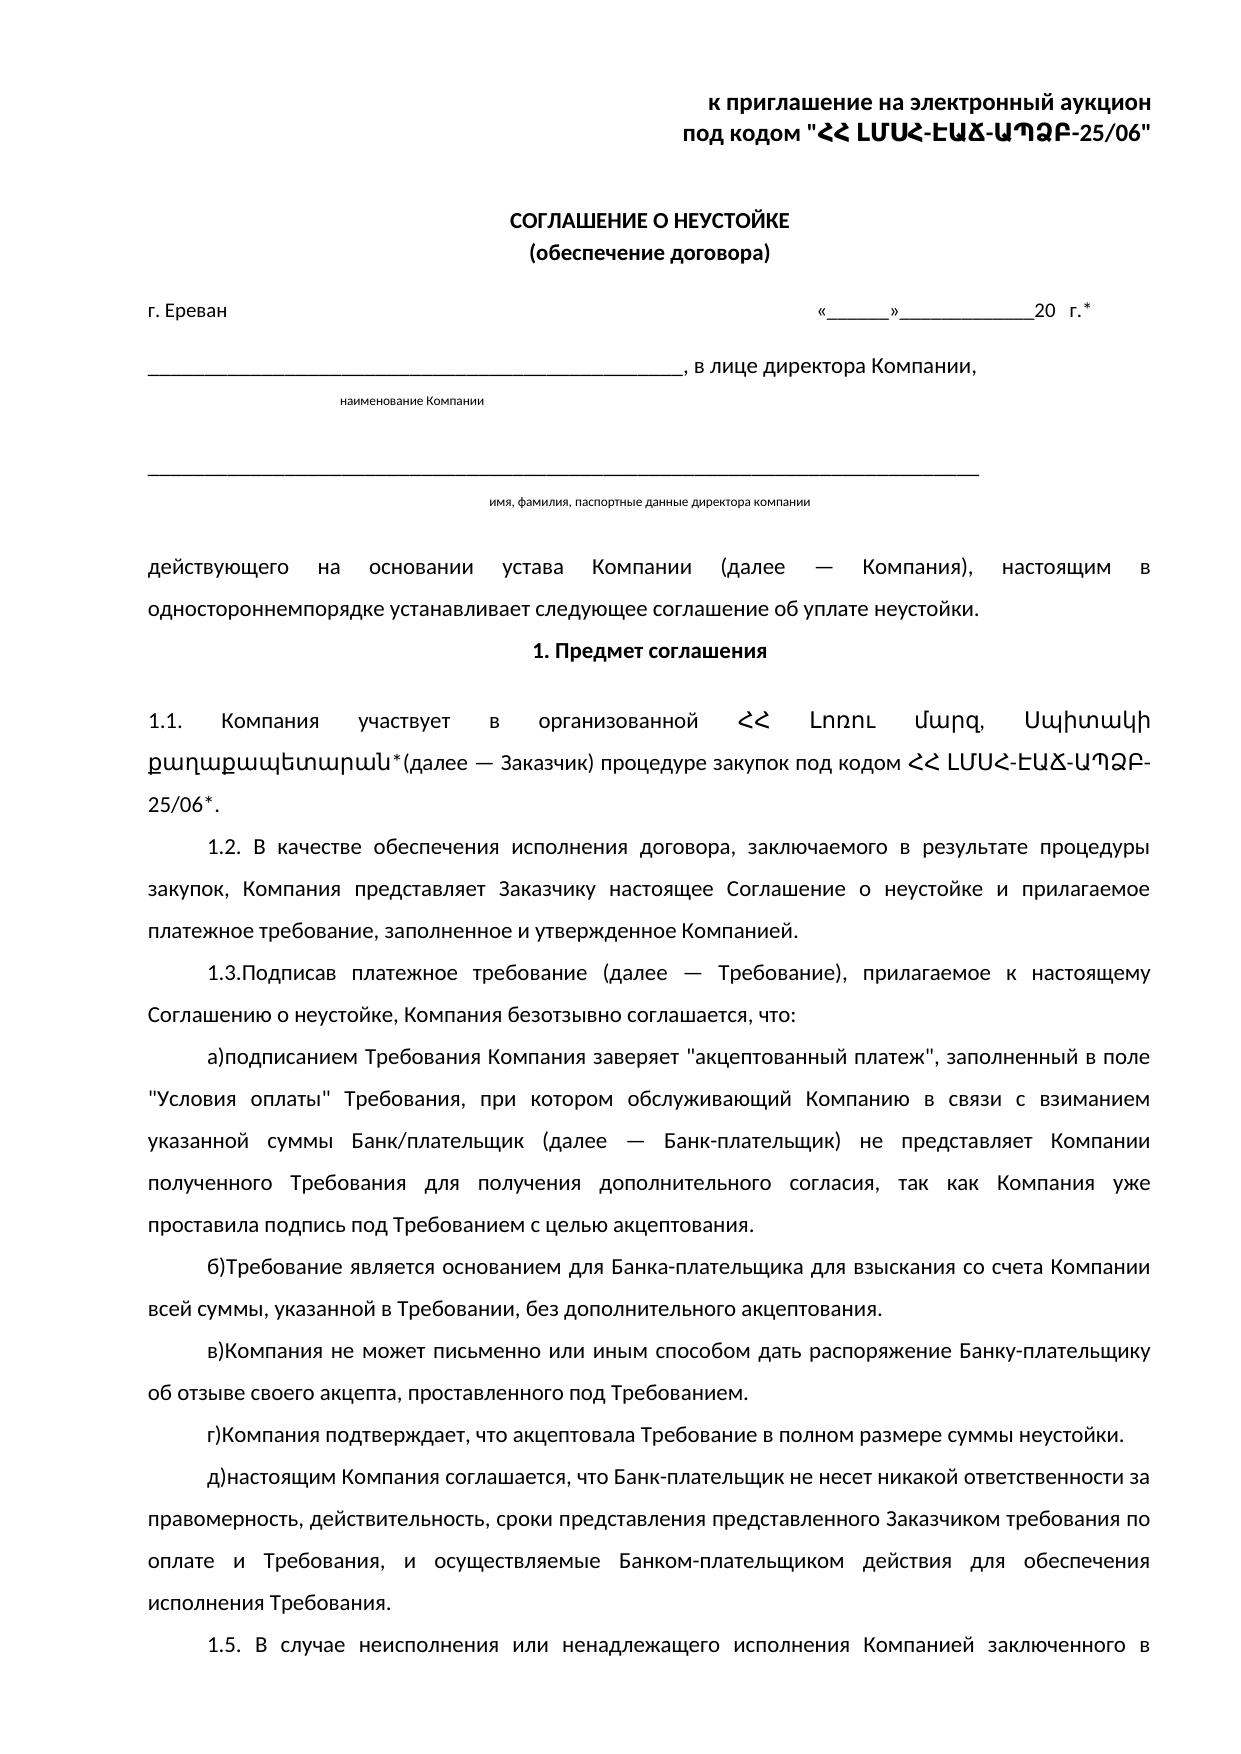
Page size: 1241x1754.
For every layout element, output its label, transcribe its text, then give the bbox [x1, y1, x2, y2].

text имя, фамилия, паспортные данные директора компании [148, 494, 1152, 522]
text (обеспечение договора) [148, 238, 1152, 266]
text 1.2. В качестве обеспечения исполнения договора, заключаемого в результате процедуры закупок, Компания представляет Заказчику настоящее Соглашение о неустойке и прилагаемое платежное требование, заполненное и утвержденное Компанией. [148, 832, 1152, 944]
text к приглашение на электронный аукцион [177, 86, 1152, 117]
table_header «______»_____________20 г.* [635, 297, 1104, 351]
text _________________________________________________________________________ [148, 452, 1152, 480]
text под кодом "ՀՀ ԼՄՍՀ-ԷԱՃ-ԱՊՁԲ-25/06" [148, 117, 1152, 147]
text 1.1. Компания участвует в организованной ՀՀ Լոռու մարզ, Սպիտակի քաղաքապետարան*(далее — Заказчик) процедуре закупок под кодом ՀՀ ԼՄՍՀ-ԷԱՃ-ԱՊՁԲ-25/06*. [148, 706, 1152, 818]
text наименование Компании [340, 393, 1152, 421]
text 1.3.Подписав платежное требование (далее — Требование), прилагаемое к настоящему Соглашению о неустойке, Компания безотзывно соглашается, что: [148, 958, 1152, 1028]
text действующего на основании устава Компании (далее — Компания), настоящим в одностороннемпорядке устанавливает следующее соглашение об уплате неустойки. [148, 552, 1152, 622]
text _______________________________________________, в лице директора Компании, [148, 351, 1152, 379]
text 1. Предмет соглашения [148, 636, 1152, 664]
text в)Компания не может письменно или иным способом дать распоряжение Банку-плательщику об отзыве своего акцепта, проставленного под Требованием. [148, 1336, 1152, 1406]
table_header г. Ереван [136, 297, 635, 351]
text д)настоящим Компания соглашается, что Банк-плательщик не несет никакой ответственности за правомерность, действительность, сроки представления представленного Заказчиком требования по оплате и Требования, и осуществляемые Банком-плательщиком действия для обеспечения исполнения Требования. [148, 1462, 1152, 1616]
text СОГЛАШЕНИЕ О НЕУСТОЙКЕ [148, 206, 1152, 234]
text г)Компания подтверждает, что акцептовала Требование в полном размере суммы неустойки. [148, 1420, 1152, 1448]
text б)Требование является основанием для Банка-плательщика для взыскания со счета Компании всей суммы, указанной в Требовании, без дополнительного акцептования. [148, 1252, 1152, 1322]
text а)подписанием Требования Компания заверяет "акцептованный платеж", заполненный в поле "Условия оплаты" Требования, при котором обслуживающий Компанию в связи с взиманием указанной суммы Банк/плательщик (далее — Банк-плательщик) не представляет Компании полученного Требования для получения дополнительного согласия, так как Компания уже проставила подпись под Требованием с целью акцептования. [148, 1042, 1152, 1238]
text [148, 1630, 1152, 1658]
